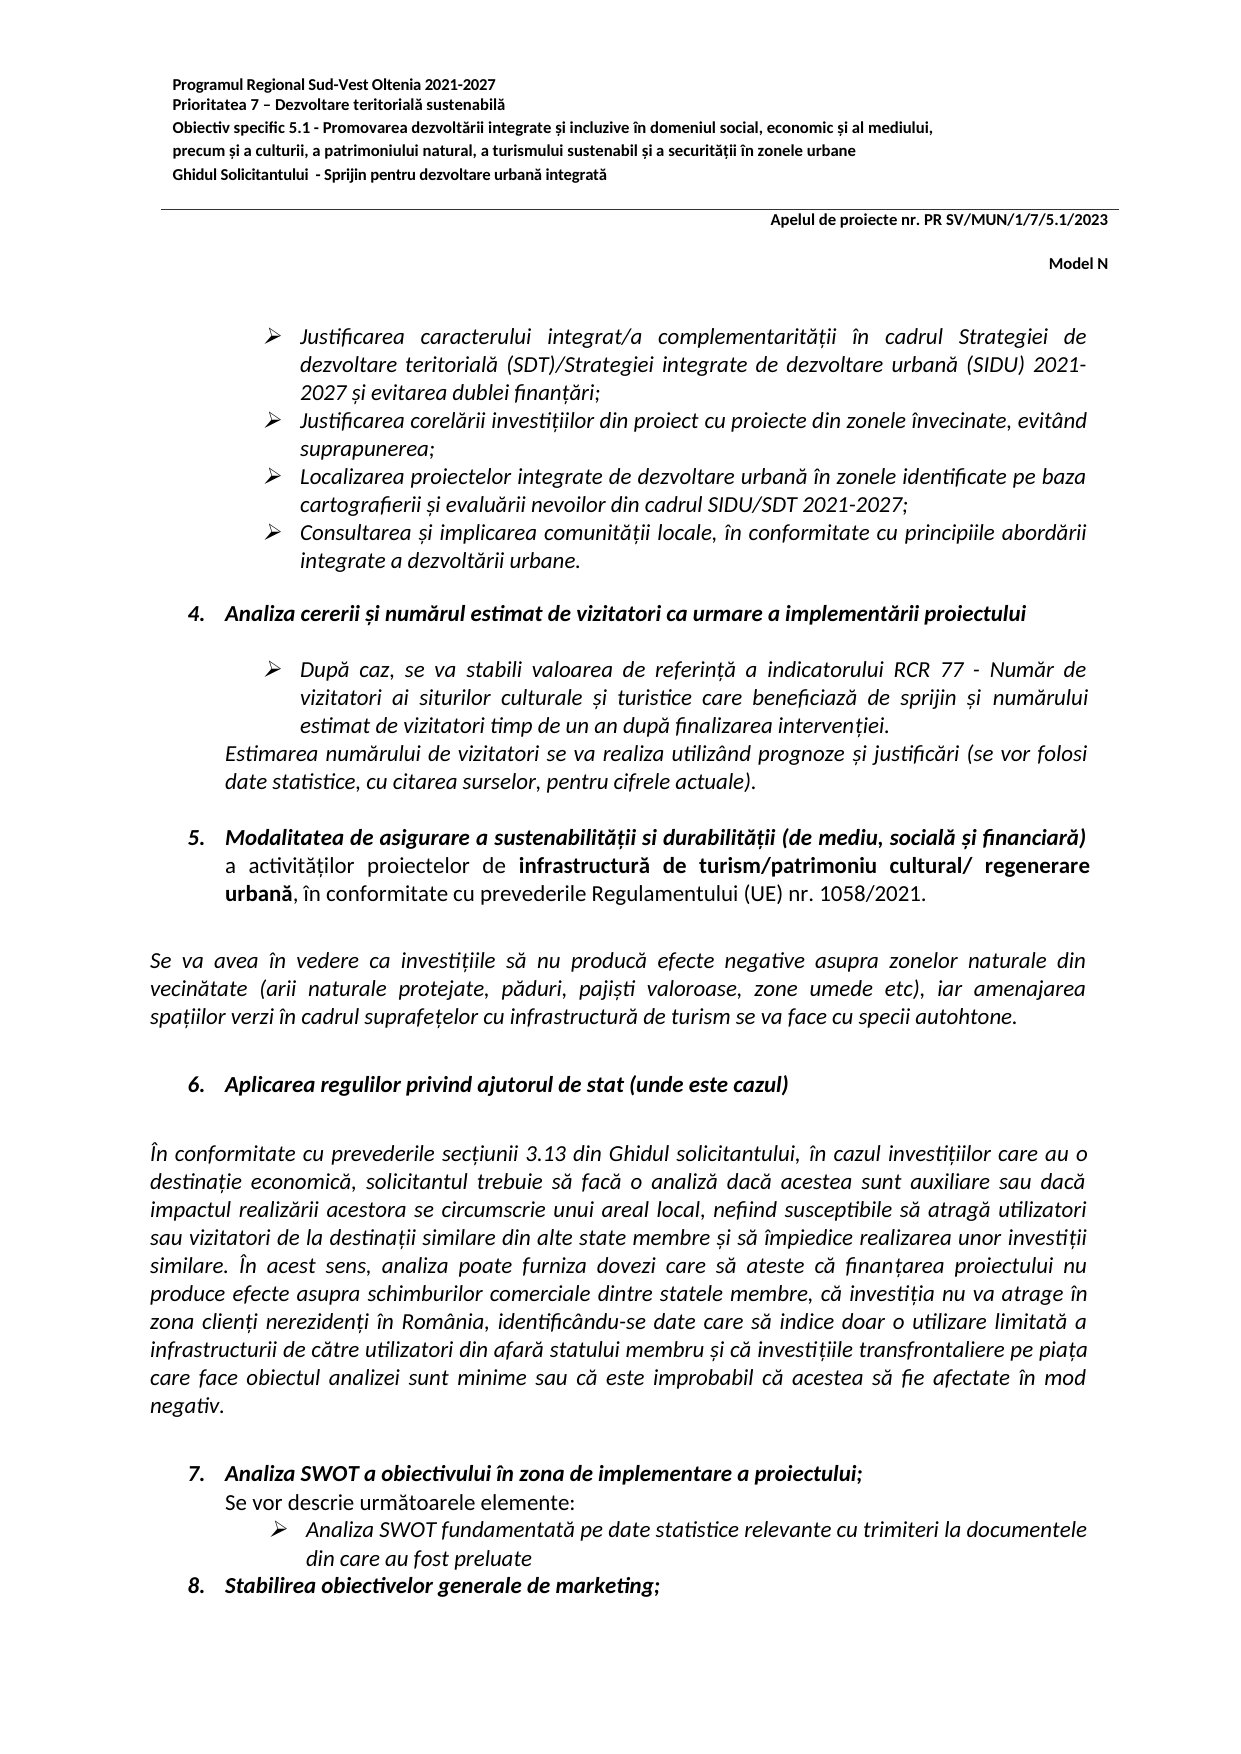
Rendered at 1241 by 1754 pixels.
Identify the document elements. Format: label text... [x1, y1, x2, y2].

list Analiza SWOT a obiectivului în zona de implementare a proiectului; [187, 1459, 1090, 1488]
list După caz, se va stabili valoarea de referinţă a indicatorului RCR 77 - Număr de vizitatori ai siturilor culturale și turistice care beneficiază de sprijin și numărului estimat de vizitatori timp de un an după finalizarea intervenției. [262, 655, 1090, 739]
list Modalitatea de asigurare a sustenabilității si durabilității (de mediu, socială și financiară) a activităţilor proiectelor de infrastructură de turism/patrimoniu cultural/ regenerare urbană, în conformitate cu prevederile Regulamentului (UE) nr. 1058/2021. [187, 823, 1090, 907]
text Se va avea în vedere ca investițiile să nu producă efecte negative asupra zonelor naturale din vecinătate (arii naturale protejate, păduri, pajiști valoroase, zone umede etc), iar amenajarea spațiilor verzi în cadrul suprafețelor cu infrastructură de turism se va face cu specii autohtone. [150, 946, 1090, 1030]
text În conformitate cu prevederile secţiunii 3.13 din Ghidul solicitantului, în cazul investițiilor care au o destinație economică, solicitantul trebuie să facă o analiză dacă acestea sunt auxiliare sau dacă impactul realizării acestora se circumscrie unui areal local, nefiind susceptibile să atragă utilizatori sau vizitatori de la destinații similare din alte state membre și să împiedice realizarea unor investiții similare. În acest sens, analiza poate furniza dovezi care să ateste că finanțarea proiectului nu produce efecte asupra schimburilor comerciale dintre statele membre, că investiția nu va atrage în zona clienți nerezidenți în România, identificându-se date care să indice doar o utilizare limitată a infrastructurii de către utilizatori din afară statului membru și că investițiile transfrontaliere pe piața care face obiectul analizei sunt minime sau că este improbabil că acestea să fie afectate în mod negativ. [150, 1139, 1090, 1419]
list Stabilirea obiectivelor generale de marketing; [187, 1572, 1090, 1600]
list Localizarea proiectelor integrate de dezvoltare urbană în zonele identificate pe baza cartografierii și evaluării nevoilor din cadrul SIDU/SDT 2021-2027; [262, 462, 1090, 518]
list Consultarea și implicarea comunității locale, în conformitate cu principiile abordării integrate a dezvoltării urbane. [262, 518, 1090, 574]
list Aplicarea regulilor privind ajutorul de stat (unde este cazul) [187, 1070, 1090, 1098]
text Se vor descrie următoarele elemente: [225, 1488, 1090, 1516]
list Justificarea corelării investițiilor din proiect cu proiecte din zonele învecinate, evitând suprapunerea; [262, 406, 1090, 462]
list Analiza cererii și numărul estimat de vizitatori ca urmare a implementării proiectului [187, 599, 1090, 627]
list Analiza SWOT fundamentată pe date statistice relevante cu trimiteri la documentele din care au fost preluate [268, 1516, 1090, 1572]
text Estimarea numărului de vizitatori se va realiza utilizând prognoze şi justificări (se vor folosi date statistice, cu citarea surselor, pentru cifrele actuale). [225, 739, 1090, 795]
list Justificarea caracterului integrat/a complementarităţii în cadrul Strategiei de dezvoltare teritorială (SDT)/Strategiei integrate de dezvoltare urbană (SIDU) 2021-2027 și evitarea dublei finanţări; [262, 322, 1090, 406]
